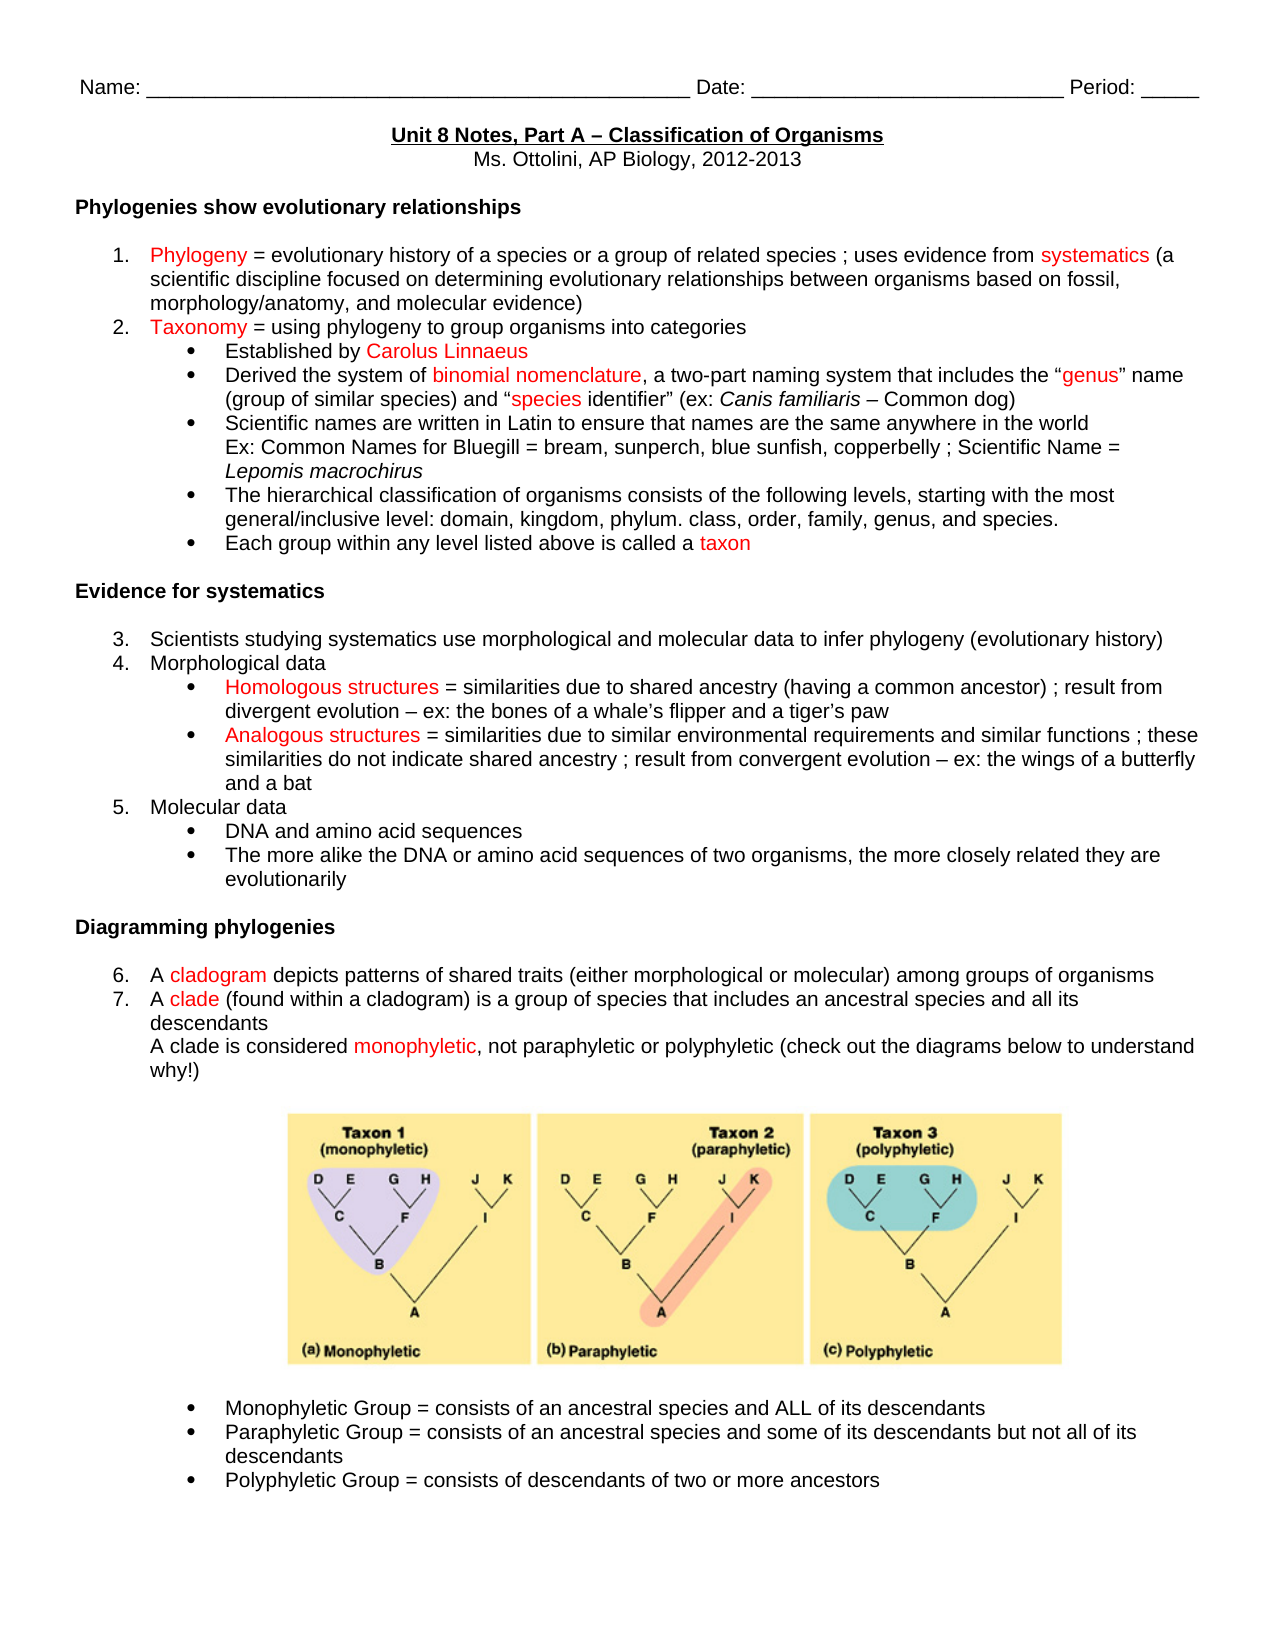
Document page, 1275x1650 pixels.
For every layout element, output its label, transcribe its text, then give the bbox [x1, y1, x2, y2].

list Morphological data [112, 651, 1200, 674]
text Diagramming phylogenies [75, 914, 1200, 938]
list Molecular data [112, 794, 1200, 818]
text Name: _______________________________________________ Date: ___________________________ Period: _____ [75, 75, 1200, 99]
list Scientists studying systematics use morphological and molecular data to infer phylogeny (evolutionary history) [112, 627, 1200, 651]
list Each group within any level listed above is called a taxon [187, 531, 1200, 555]
list Phylogeny = evolutionary history of a species or a group of related species ; uses evidence from systematics (a scientific discipline focused on determining evolutionary relationships between organisms based on fossil, morphology/anatomy, and molecular evidence) [112, 243, 1200, 314]
list The hierarchical classification of organisms consists of the following levels, starting with the most general/inclusive level: domain, kingdom, phylum. class, order, family, genus, and species. [187, 483, 1200, 531]
text A clade is considered monophyletic, not paraphyletic or polyphyletic (check out the diagrams below to understand why!) [150, 1034, 1200, 1082]
list Paraphyletic Group = consists of an ancestral species and some of its descendants but not all of its descendants [187, 1420, 1200, 1468]
list Derived the system of binomial nomenclature, a two-part naming system that includes the “genus” name (group of similar species) and “species identifier” (ex: Canis familiaris – Common dog) [187, 363, 1200, 411]
list Polyphyletic Group = consists of descendants of two or more ancestors [187, 1468, 1200, 1492]
list A clade (found within a cladogram) is a group of species that includes an ancestral species and all its descendants [112, 986, 1200, 1034]
text Phylogenies show evolutionary relationships [75, 195, 1200, 219]
text Ms. Ottolini, AP Biology, 2012-2013 [75, 147, 1200, 171]
list Ex: Common Names for Bluegill = bream, sunperch, blue sunfish, copperbelly ; Scientific Name = Lepomis macrochirus [225, 435, 1200, 483]
list Established by Carolus Linnaeus [187, 338, 1200, 363]
picture [280, 1106, 1070, 1372]
text Unit 8 Notes, Part A – Classification of Organisms [75, 123, 1200, 147]
list Homologous structures = similarities due to shared ancestry (having a common ancestor) ; result from divergent evolution – ex: the bones of a whale’s flipper and a tiger’s paw [187, 674, 1200, 722]
list Scientific names are written in Latin to ensure that names are the same anywhere in the world [187, 411, 1200, 435]
list Analogous structures = similarities due to similar environmental requirements and similar functions ; these similarities do not indicate shared ancestry ; result from convergent evolution – ex: the wings of a butterfly and a bat [187, 722, 1200, 794]
list Taxonomy = using phylogeny to group organisms into categories [112, 314, 1200, 338]
list DNA and amino acid sequences [187, 818, 1200, 842]
list Monophyletic Group = consists of an ancestral species and ALL of its descendants [187, 1396, 1200, 1420]
list A cladogram depicts patterns of shared traits (either morphological or molecular) among groups of organisms [112, 962, 1200, 986]
text Evidence for systematics [75, 579, 1200, 603]
list The more alike the DNA or amino acid sequences of two organisms, the more closely related they are evolutionarily [187, 842, 1200, 891]
